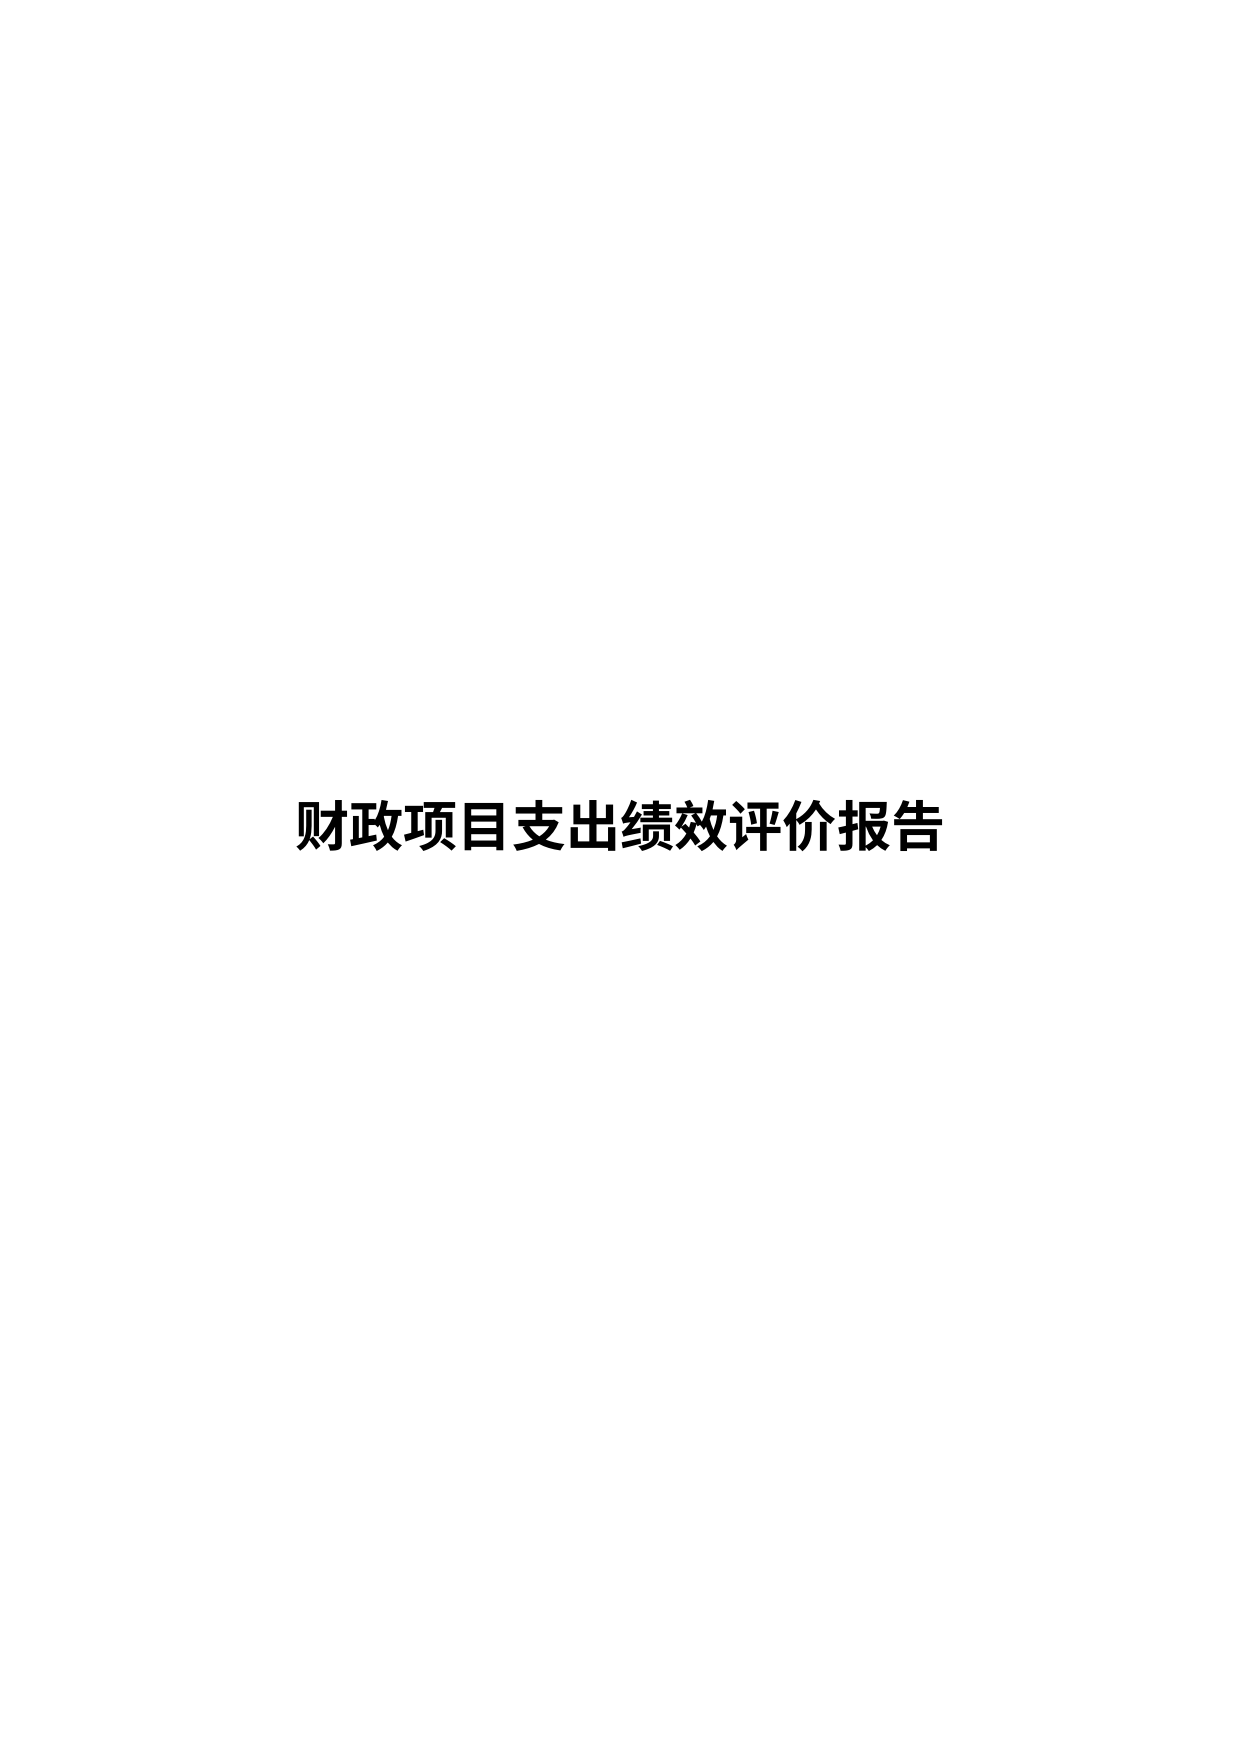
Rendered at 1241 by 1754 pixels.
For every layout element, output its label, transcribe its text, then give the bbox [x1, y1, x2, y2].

text 财政项目支出绩效评价报告 [187, 774, 1053, 872]
